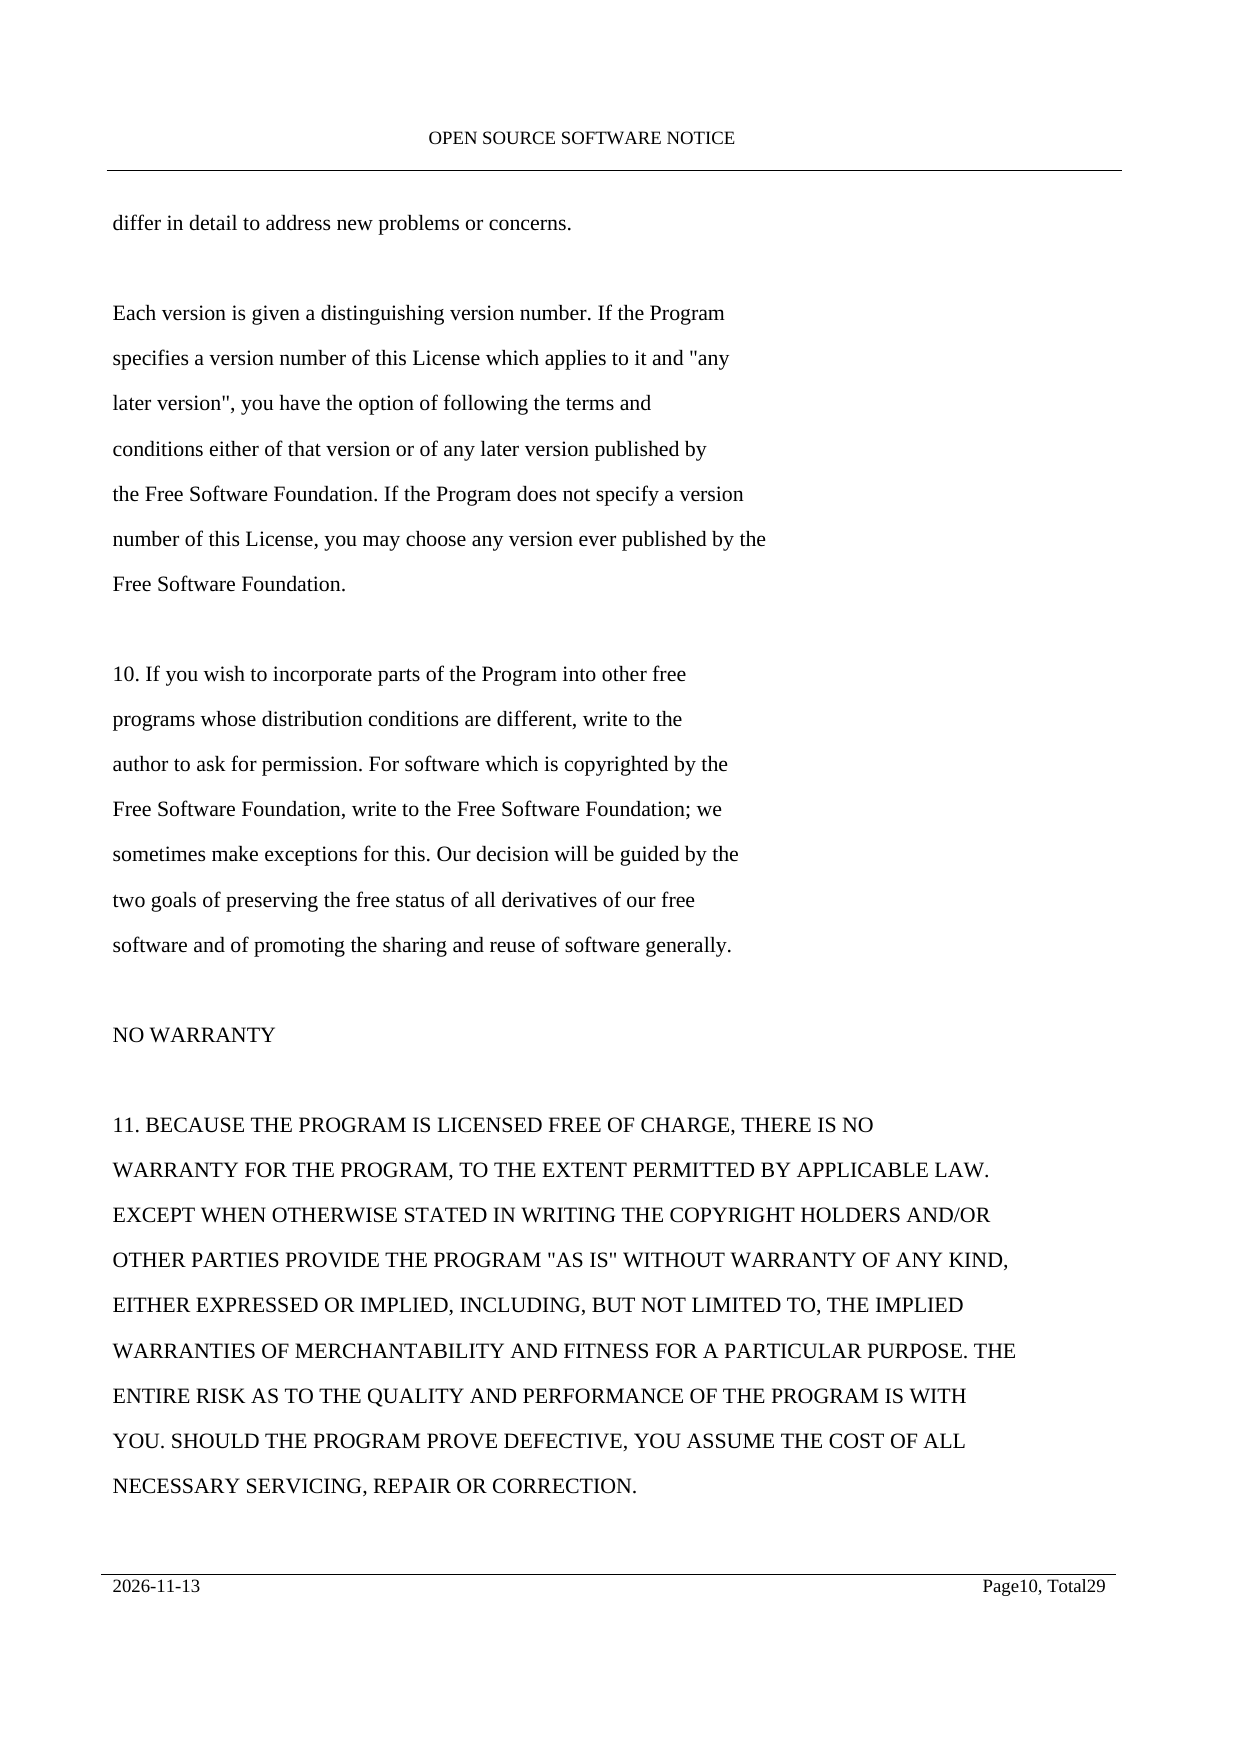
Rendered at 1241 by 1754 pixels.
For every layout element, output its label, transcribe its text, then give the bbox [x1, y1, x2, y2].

text YOU. SHOULD THE PROGRAM PROVE DEFECTIVE, YOU ASSUME THE COST OF ALL [112, 1424, 1128, 1457]
text software and of promoting the sharing and reuse of software generally. [112, 928, 1128, 961]
text sometimes make exceptions for this. Our decision will be guided by the [112, 838, 1128, 870]
text number of this License, you may choose any version ever published by the [112, 522, 1128, 554]
text EXCEPT WHEN OTHERWISE STATED IN WRITING THE COPYRIGHT HOLDERS AND/OR [112, 1199, 1128, 1231]
text specifies a version number of this License which applies to it and "any [112, 342, 1128, 374]
text conditions either of that version or of any later version published by [112, 432, 1128, 464]
text EITHER EXPRESSED OR IMPLIED, INCLUDING, BUT NOT LIMITED TO, THE IMPLIED [112, 1289, 1128, 1321]
text the Free Software Foundation. If the Program does not specify a version [112, 477, 1128, 509]
text Each version is given a distinguishing version number. If the Program [112, 297, 1128, 329]
text programs whose distribution conditions are different, write to the [112, 702, 1128, 735]
text 11. BECAUSE THE PROGRAM IS LICENSED FREE OF CHARGE, THERE IS NO [112, 1108, 1128, 1141]
text differ in detail to address new problems or concerns. [112, 206, 1128, 239]
text WARRANTIES OF MERCHANTABILITY AND FITNESS FOR A PARTICULAR PURPOSE. THE [112, 1334, 1128, 1366]
text Free Software Foundation. [112, 567, 1128, 600]
text two goals of preserving the free status of all derivatives of our free [112, 883, 1128, 915]
text OTHER PARTIES PROVIDE THE PROGRAM "AS IS" WITHOUT WARRANTY OF ANY KIND, [112, 1244, 1128, 1276]
text WARRANTY FOR THE PROGRAM, TO THE EXTENT PERMITTED BY APPLICABLE LAW. [112, 1153, 1128, 1186]
text NO WARRANTY [112, 1018, 1128, 1051]
text 10. If you wish to incorporate parts of the Program into other free [112, 657, 1128, 690]
text NECESSARY SERVICING, REPAIR OR CORRECTION. [112, 1469, 1128, 1502]
text ENTIRE RISK AS TO THE QUALITY AND PERFORMANCE OF THE PROGRAM IS WITH [112, 1379, 1128, 1412]
text later version", you have the option of following the terms and [112, 387, 1128, 419]
text author to ask for permission. For software which is copyrighted by the [112, 748, 1128, 780]
text Free Software Foundation, write to the Free Software Foundation; we [112, 793, 1128, 825]
